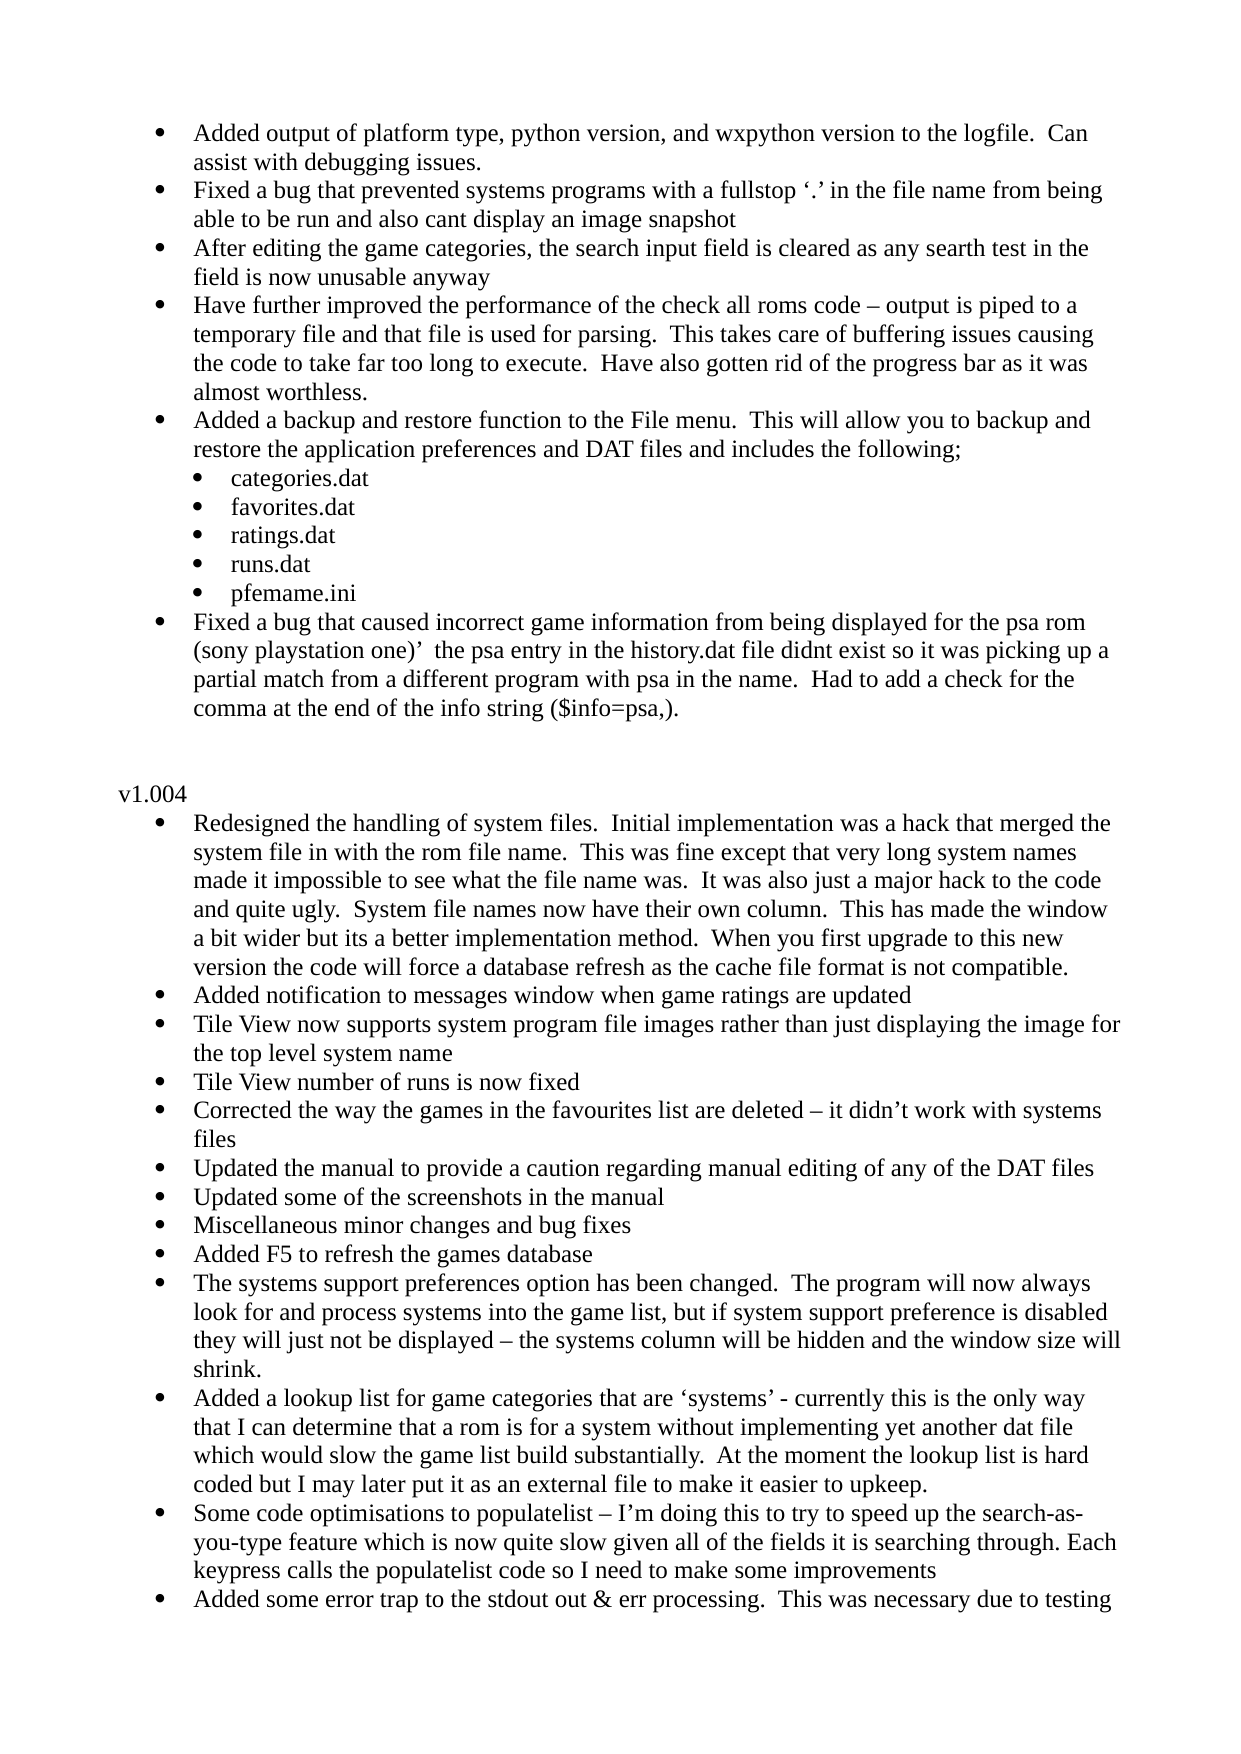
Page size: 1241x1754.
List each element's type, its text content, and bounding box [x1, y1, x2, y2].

text v1.004 [118, 779, 1122, 808]
list Added output of platform type, python version, and wxpython version to the logfile. Can assist with debugging issues. [156, 118, 1122, 176]
list Added F5 to refresh the games database [156, 1239, 1122, 1268]
list ratings.dat [193, 521, 1122, 549]
list Added a backup and restore function to the File menu. This will allow you to backup and restore the application preferences and DAT files and includes the following; [156, 406, 1122, 463]
list runs.dat [193, 549, 1122, 578]
list Redesigned the handling of system files. Initial implementation was a hack that merged the system file in with the rom file name. This was fine except that very long system names made it impossible to see what the file name was. It was also just a major hack to the code and quite ugly. System file names now have their own column. This has made the window a bit wider but its a better implementation method. When you first upgrade to this new version the code will force a database refresh as the cache file format is not compatible. [156, 808, 1122, 981]
list Have further improved the performance of the check all roms code – output is piped to a temporary file and that file is used for parsing. This takes care of buffering issues causing the code to take far too long to execute. Have also gotten rid of the progress bar as it was almost worthless. [156, 291, 1122, 406]
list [156, 1584, 1122, 1613]
list Tile View number of runs is now fixed [156, 1067, 1122, 1096]
list favorites.dat [193, 492, 1122, 521]
list After editing the game categories, the search input field is cleared as any searth test in the field is now unusable anyway [156, 233, 1122, 291]
list Fixed a bug that caused incorrect game information from being displayed for the psa rom (sony playstation one)’ the psa entry in the history.dat file didnt exist so it was picking up a partial match from a different program with psa in the name. Had to add a check for the comma at the end of the info string ($info=psa,). [156, 607, 1122, 722]
list categories.dat [193, 463, 1122, 492]
list Updated some of the screenshots in the manual [156, 1182, 1122, 1211]
list Added a lookup list for game categories that are ‘systems’ - currently this is the only way that I can determine that a rom is for a system without implementing yet another dat file which would slow the game list build substantially. At the moment the lookup list is hard coded but I may later put it as an external file to make it easier to upkeep. [156, 1383, 1122, 1498]
list Added notification to messages window when game ratings are updated [156, 981, 1122, 1009]
list Some code optimisations to populatelist – I’m doing this to try to speed up the search-as-you-type feature which is now quite slow given all of the fields it is searching through. Each keypress calls the populatelist code so I need to make some improvements [156, 1498, 1122, 1584]
list The systems support preferences option has been changed. The program will now always look for and process systems into the game list, but if system support preference is disabled they will just not be displayed – the systems column will be hidden and the window size will shrink. [156, 1268, 1122, 1383]
list Corrected the way the games in the favourites list are deleted – it didn’t work with systems files [156, 1096, 1122, 1153]
list Miscellaneous minor changes and bug fixes [156, 1211, 1122, 1239]
list Tile View now supports system program file images rather than just displaying the image for the top level system name [156, 1009, 1122, 1067]
list Fixed a bug that prevented systems programs with a fullstop ‘.’ in the file name from being able to be run and also cant display an image snapshot [156, 176, 1122, 233]
list pfemame.ini [193, 578, 1122, 607]
list Updated the manual to provide a caution regarding manual editing of any of the DAT files [156, 1153, 1122, 1182]
